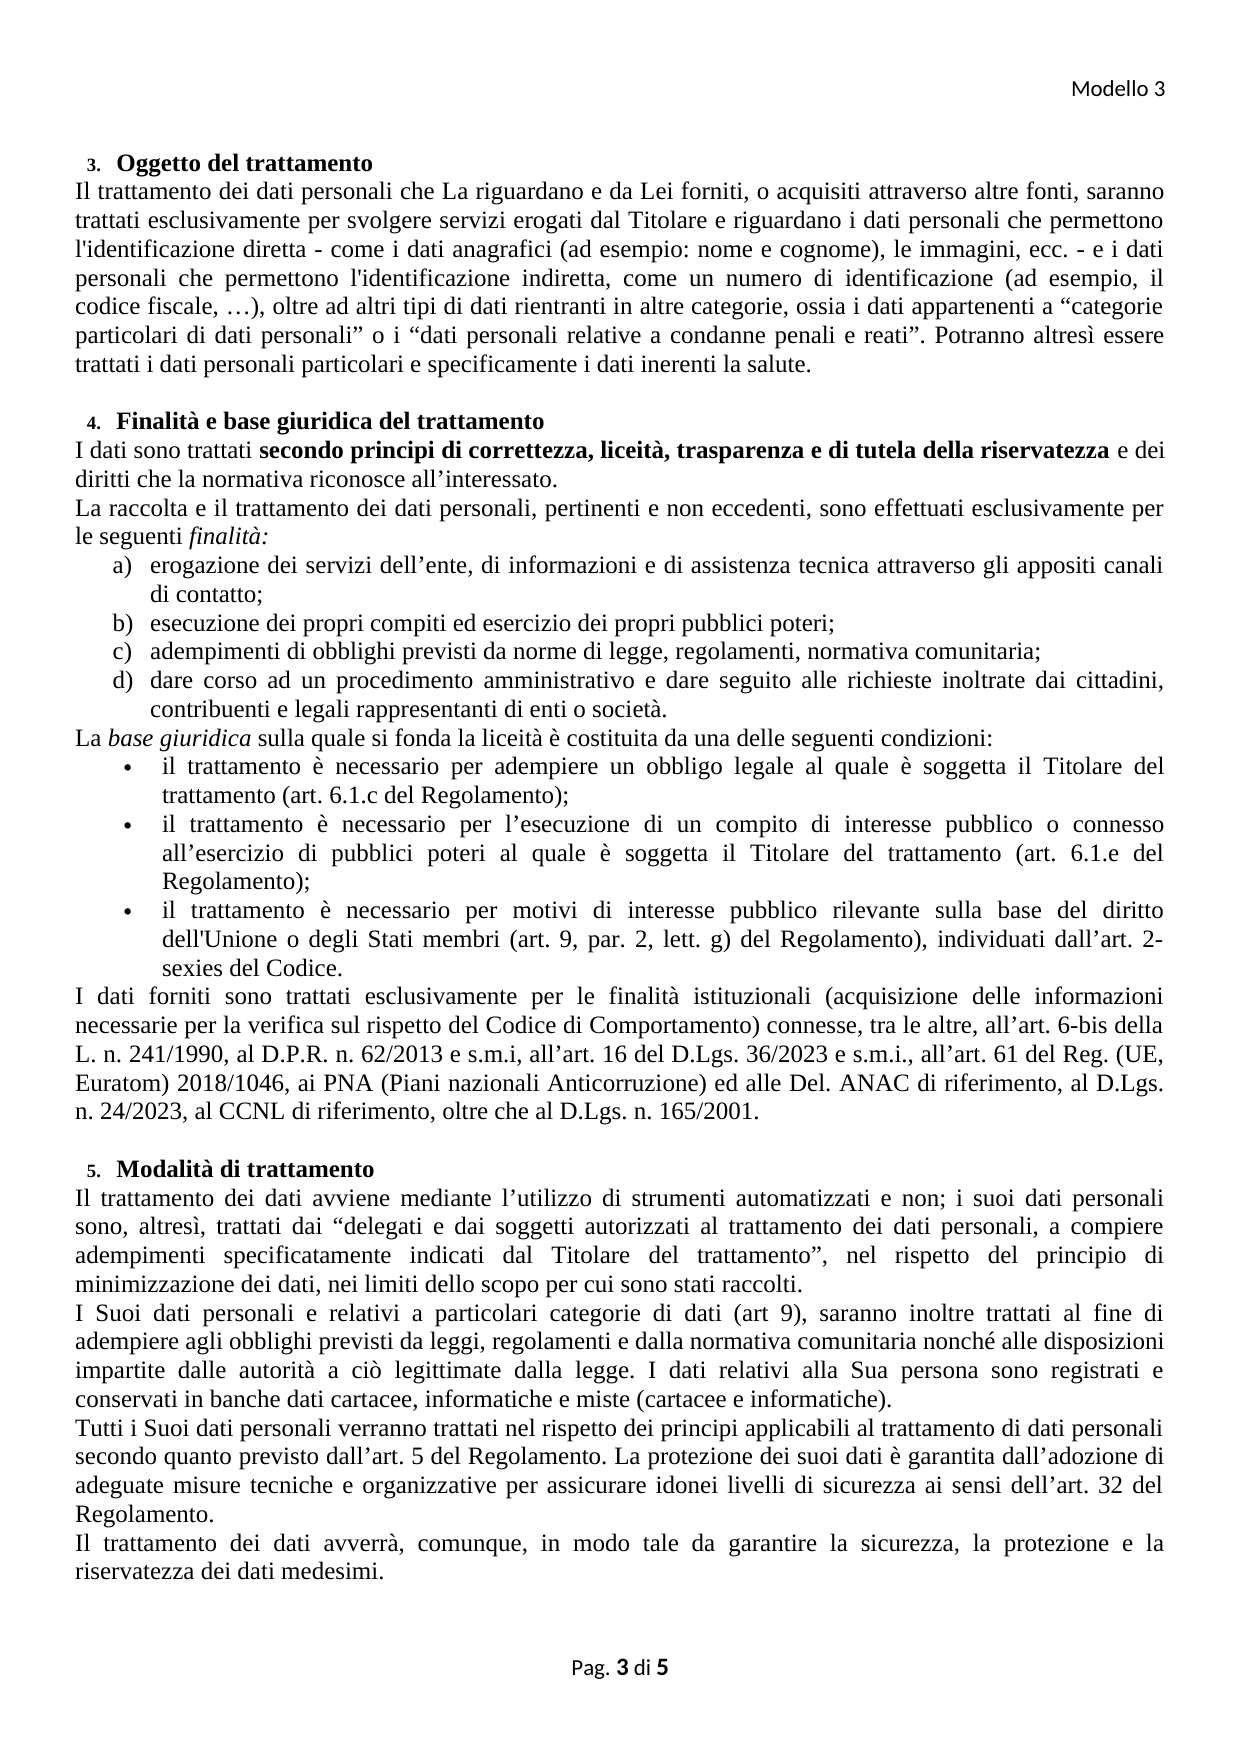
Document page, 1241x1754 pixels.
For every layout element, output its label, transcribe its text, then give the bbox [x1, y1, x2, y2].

list il trattamento è necessario per l’esecuzione di un compito di interesse pubblico o connesso all’esercizio di pubblici poteri al quale è soggetta il Titolare del trattamento (art. 6.1.e del Regolamento); [124, 809, 1165, 895]
text I dati forniti sono trattati esclusivamente per le finalità istituzionali (acquisizione delle informazioni necessarie per la verifica sul rispetto del Codice di Comportamento) connesse, tra le altre, all’art. 6-bis della L. n. 241/1990, al D.P.R. n. 62/2013 e s.m.i, all’art. 16 del D.Lgs. 36/2023 e s.m.i., all’art. 61 del Reg. (UE, Euratom) 2018/1046, ai PNA (Piani nazionali Anticorruzione) ed alle Del. ANAC di riferimento, al D.Lgs. n. 24/2023, al CCNL di riferimento, oltre che al D.Lgs. n. 165/2001. [75, 981, 1165, 1125]
list erogazione dei servizi dell’ente, di informazioni e di assistenza tecnica attraverso gli appositi canali di contatto; [112, 550, 1165, 608]
text Tutti i Suoi dati personali verranno trattati nel rispetto dei principi applicabili al trattamento di dati personali secondo quanto previsto dall’art. 5 del Regolamento. La protezione dei suoi dati è garantita dall’adozione di adeguate misure tecniche e organizzative per assicurare idonei livelli di sicurezza ai sensi dell’art. 32 del Regolamento. [75, 1413, 1165, 1528]
list dare corso ad un procedimento amministrativo e dare seguito alle richieste inoltrate dai cittadini, contribuenti e legali rappresentanti di enti o società. [112, 665, 1165, 723]
text La raccolta e il trattamento dei dati personali, pertinenti e non eccedenti, sono effettuati esclusivamente per le seguenti finalità: [75, 493, 1165, 550]
text Il trattamento dei dati avviene mediante l’utilizzo di strumenti automatizzati e non; i suoi dati personali sono, altresì, trattati dai “delegati e dai soggetti autorizzati al trattamento dei dati personali, a compiere adempimenti specificatamente indicati dal Titolare del trattamento”, nel rispetto del principio di minimizzazione dei dati, nei limiti dello scopo per cui sono stati raccolti. [75, 1183, 1165, 1298]
list adempimenti di obblighi previsti da norme di legge, regolamenti, normativa comunitaria; [112, 636, 1165, 665]
list Finalità e base giuridica del trattamento [87, 406, 1165, 435]
list Oggetto del trattamento [87, 148, 1165, 176]
text Il trattamento dei dati personali che La riguardano e da Lei forniti, o acquisiti attraverso altre fonti, saranno trattati esclusivamente per svolgere servizi erogati dal Titolare e riguardano i dati personali che permettono l'identificazione diretta - come i dati anagrafici (ad esempio: nome e cognome), le immagini, ecc. - e i dati personali che permettono l'identificazione indiretta, come un numero di identificazione (ad esempio, il codice fiscale, …), oltre ad altri tipi di dati rientranti in altre categorie, ossia i dati appartenenti a “categorie particolari di dati personali” o i “dati personali relative a condanne penali e reati”. Potranno altresì essere trattati i dati personali particolari e specificamente i dati inerenti la salute. [75, 176, 1165, 378]
text Il trattamento dei dati avverrà, comunque, in modo tale da garantire la sicurezza, la protezione e la riservatezza dei dati medesimi. [75, 1528, 1165, 1585]
text I Suoi dati personali e relativi a particolari categorie di dati (art 9), saranno inoltre trattati al fine di adempiere agli obblighi previsti da leggi, regolamenti e dalla normativa comunitaria nonché alle disposizioni impartite dalle autorità a ciò legittimate dalla legge. I dati relativi alla Sua persona sono registrati e conservati in banche dati cartacee, informatiche e miste (cartacee e informatiche). [75, 1298, 1165, 1413]
text La base giuridica sulla quale si fonda la liceità è costituita da una delle seguenti condizioni: [75, 723, 1165, 751]
list il trattamento è necessario per adempiere un obbligo legale al quale è soggetta il Titolare del trattamento (art. 6.1.c del Regolamento); [124, 751, 1165, 809]
text I dati sono trattati secondo principi di correttezza, liceità, trasparenza e di tutela della riservatezza e dei diritti che la normativa riconosce all’interessato. [75, 435, 1165, 493]
list esecuzione dei propri compiti ed esercizio dei propri pubblici poteri; [112, 608, 1165, 636]
list il trattamento è necessario per motivi di interesse pubblico rilevante sulla base del diritto dell'Unione o degli Stati membri (art. 9, par. 2, lett. g) del Regolamento), individuati dall’art. 2-sexies del Codice. [124, 895, 1165, 981]
list Modalità di trattamento [87, 1154, 1165, 1183]
